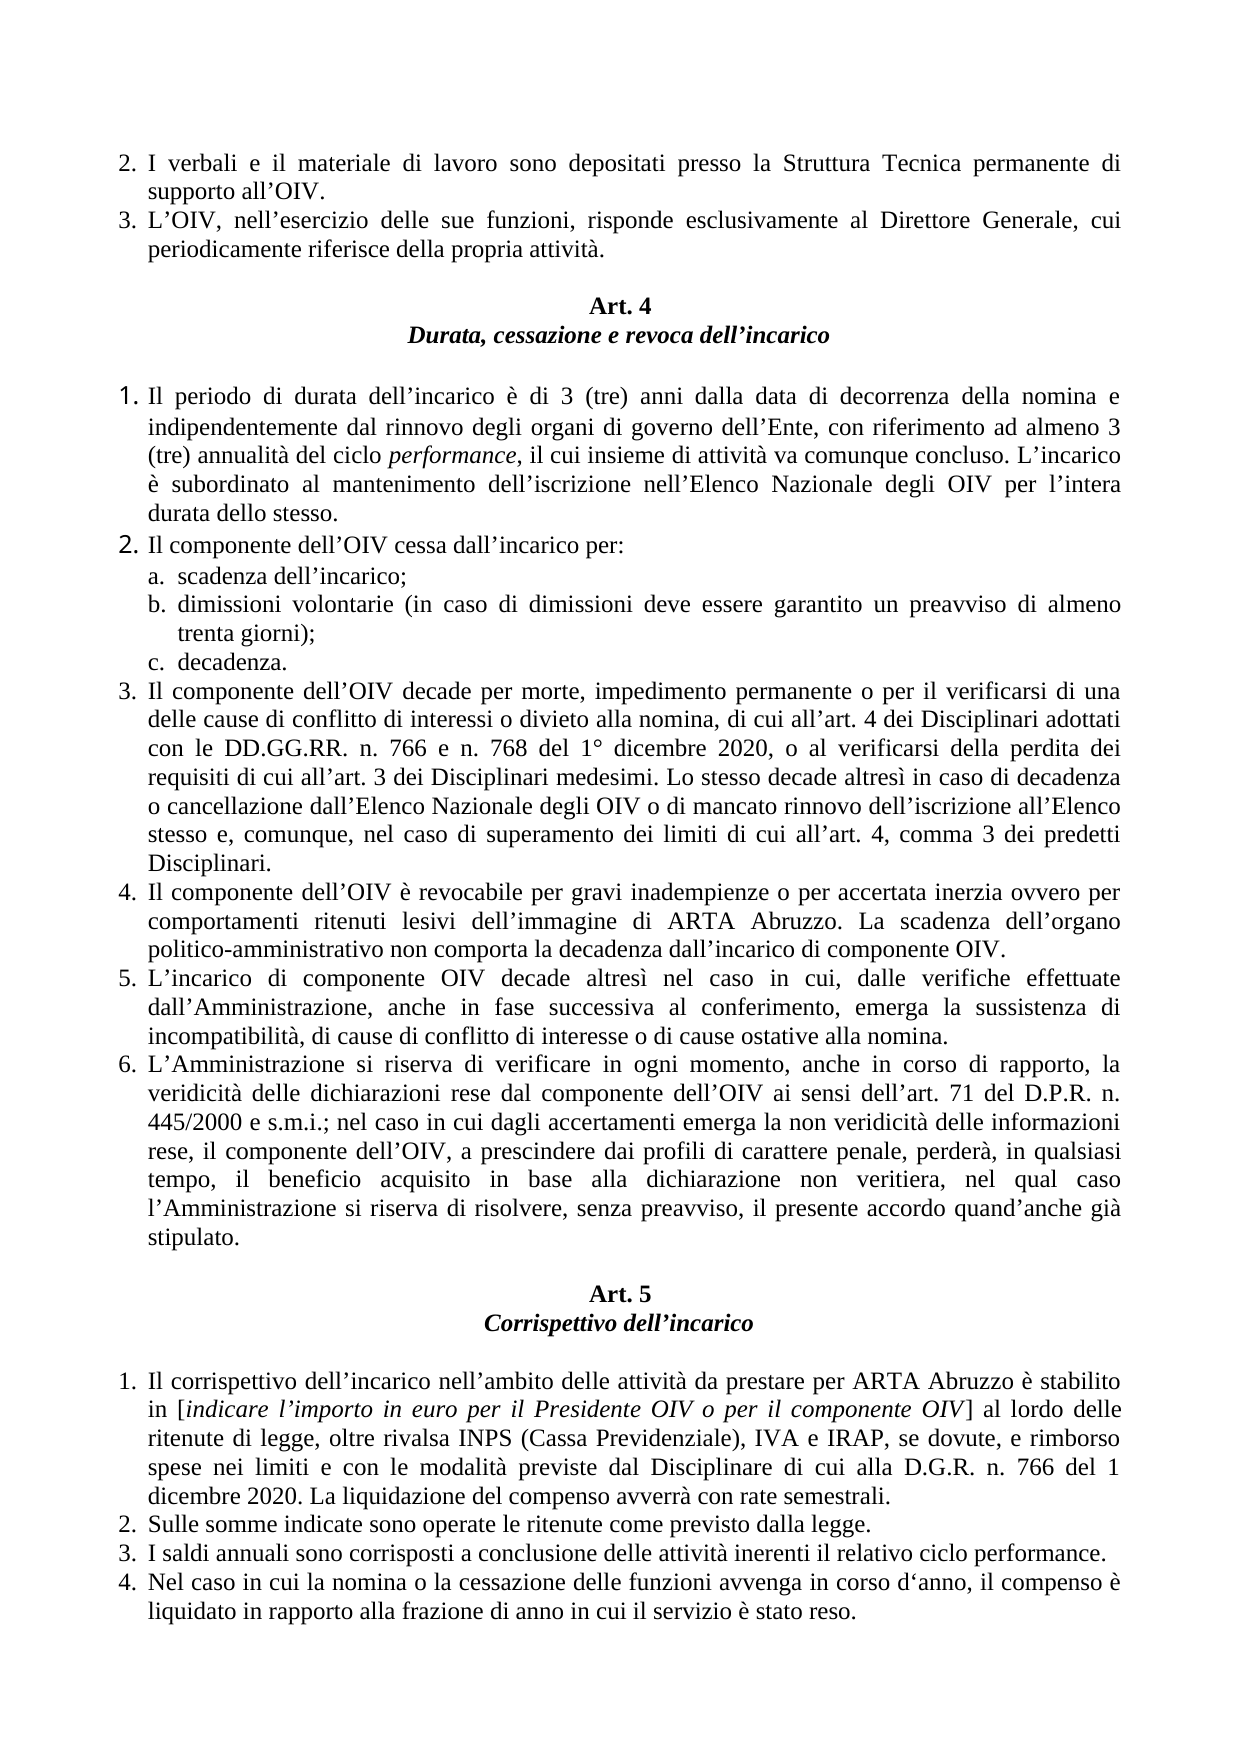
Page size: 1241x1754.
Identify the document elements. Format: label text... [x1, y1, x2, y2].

list decadenza. [148, 647, 1122, 676]
list L’OIV, nell’esercizio delle sue funzioni, risponde esclusivamente al Direttore Generale, cui periodicamente riferisce della propria attività. [118, 205, 1122, 263]
list Il componente dell’OIV decade per morte, impedimento permanente o per il verificarsi di una delle cause di conflitto di interessi o divieto alla nomina, di cui all’art. 4 dei Disciplinari adottati con le DD.GG.RR. n. 766 e n. 768 del 1° dicembre 2020, o al verificarsi della perdita dei requisiti di cui all’art. 3 dei Disciplinari medesimi. Lo stesso decade altresì in caso di decadenza o cancellazione dall’Elenco Nazionale degli OIV o di mancato rinnovo dell’iscrizione all’Elenco stesso e, comunque, nel caso di superamento dei limiti di cui all’art. 4, comma 3 dei predetti Disciplinari. [118, 676, 1122, 877]
text Corrispettivo dell’incarico [118, 1308, 1122, 1337]
list I saldi annuali sono corrisposti a conclusione delle attività inerenti il relativo ciclo performance. [118, 1538, 1122, 1567]
list scadenza dell’incarico; [148, 561, 1122, 589]
list I verbali e il materiale di lavoro sono depositati presso la Struttura Tecnica permanente di supporto all’OIV. [118, 148, 1122, 205]
text Art. 5 [118, 1279, 1122, 1308]
list Il corrispettivo dell’incarico nell’ambito delle attività da prestare per ARTA Abruzzo è stabilito in [indicare l’importo in euro per il Presidente OIV o per il componente OIV] al lordo delle ritenute di legge, oltre rivalsa INPS (Cassa Previdenziale), IVA e IRAP, se dovute, e rimborso spese nei limiti e con le modalità previste dal Disciplinare di cui alla D.G.R. n. 766 del 1 dicembre 2020. La liquidazione del compenso avverrà con rate semestrali. [118, 1366, 1122, 1509]
list Il componente dell’OIV è revocabile per gravi inadempienze o per accertata inerzia ovvero per comportamenti ritenuti lesivi dell’immagine di ARTA Abruzzo. La scadenza dell’organo politico-amministrativo non comporta la decadenza dall’incarico di componente OIV. [118, 877, 1122, 963]
list L’Amministrazione si riserva di verificare in ogni momento, anche in corso di rapporto, la veridicità delle dichiarazioni rese dal componente dell’OIV ai sensi dell’art. 71 del D.P.R. n. 445/2000 e s.m.i.; nel caso in cui dagli accertamenti emerga la non veridicità delle informazioni rese, il componente dell’OIV, a prescindere dai profili di carattere penale, perderà, in qualsiasi tempo, il beneficio acquisito in base alla dichiarazione non veritiera, nel qual caso l’Amministrazione si riserva di risolvere, senza preavviso, il presente accordo quand’anche già stipulato. [118, 1049, 1122, 1251]
list Il periodo di durata dell’incarico è di 3 (tre) anni dalla data di decorrenza della nomina e indipendentemente dal rinnovo degli organi di governo dell’Ente, con riferimento ad almeno 3 (tre) annualità del ciclo performance, il cui insieme di attività va comunque concluso. L’incarico è subordinato al mantenimento dell’iscrizione nell’Elenco Nazionale degli OIV per l’intera durata dello stesso. [118, 378, 1122, 527]
list dimissioni volontarie (in caso di dimissioni deve essere garantito un preavviso di almeno trenta giorni); [148, 589, 1122, 647]
list Nel caso in cui la nomina o la cessazione delle funzioni avvenga in corso d‘anno, il compenso è liquidato in rapporto alla frazione di anno in cui il servizio è stato reso. [118, 1567, 1122, 1624]
list Sulle somme indicate sono operate le ritenute come previsto dalla legge. [118, 1509, 1122, 1538]
text Durata, cessazione e revoca dell’incarico [118, 320, 1122, 349]
list Il componente dell’OIV cessa dall’incarico per: [118, 527, 1122, 561]
text Art. 4 [118, 291, 1122, 320]
list L’incarico di componente OIV decade altresì nel caso in cui, dalle verifiche effettuate dall’Amministrazione, anche in fase successiva al conferimento, emerga la sussistenza di incompatibilità, di cause di conflitto di interesse o di cause ostative alla nomina. [118, 963, 1122, 1049]
